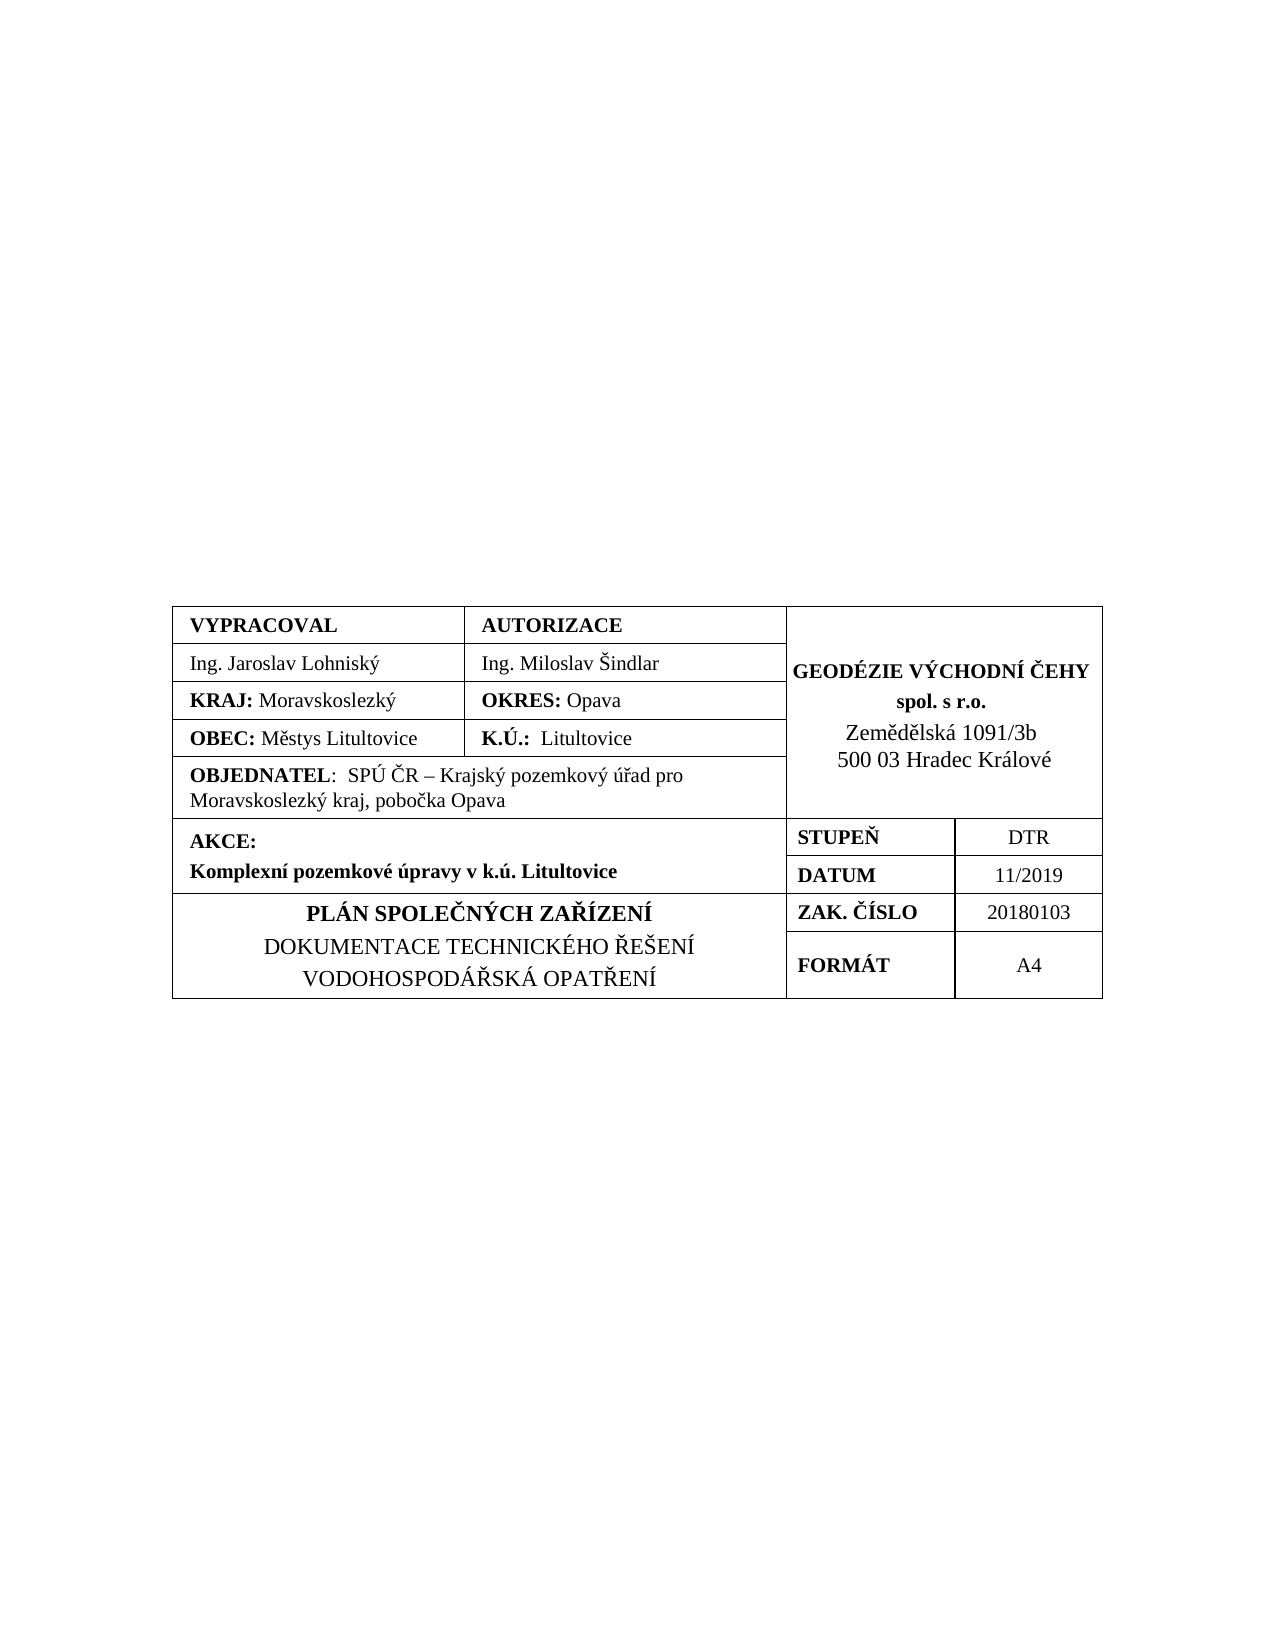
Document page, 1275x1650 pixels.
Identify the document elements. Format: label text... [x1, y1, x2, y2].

table_cell DTR [956, 819, 1102, 855]
table_cell 11/2019 [956, 856, 1102, 893]
table_cell OBJEDNATEL: SPÚ ČR – Krajský pozemkový úřad pro Moravskoslezký kraj, pobočka Opava [173, 757, 786, 818]
table_cell OKRES: Opava [465, 682, 786, 718]
table_cell AKCE: Komplexní pozemkové úpravy v k.ú. Litultovice [173, 819, 786, 893]
table_header GEODÉZIE VÝCHODNÍ ČEHY spol. s r.o. Zemědělská 1091/3b 500 03 Hradec Králové [787, 607, 1102, 818]
table_cell 20180103 [956, 894, 1102, 931]
table_cell ZAK. ČÍSLO [787, 894, 954, 931]
table_header VYPRACOVAL [173, 607, 464, 643]
table_cell DATUM [787, 856, 954, 893]
table_cell K.Ú.: Litultovice [465, 720, 786, 756]
table_cell Ing. Jaroslav Lohniský [173, 644, 464, 681]
table_header AUTORIZACE [465, 607, 786, 643]
table_cell OBEC: Městys Litultovice [173, 720, 464, 756]
table_cell STUPEŇ [787, 819, 954, 855]
table_cell A4 [956, 932, 1102, 998]
table_cell FORMÁT [787, 932, 954, 998]
table_cell KRAJ: Moravskoslezký [173, 682, 464, 718]
table_cell Ing. Miloslav Šindlar [465, 644, 786, 681]
table_cell PLÁN SPOLEČNÝCH ZAŘÍZENÍ DOKUMENTACE TECHNICKÉHO ŘEŠENÍ VODOHOSPODÁŘSKÁ OPATŘENÍ [173, 894, 786, 998]
